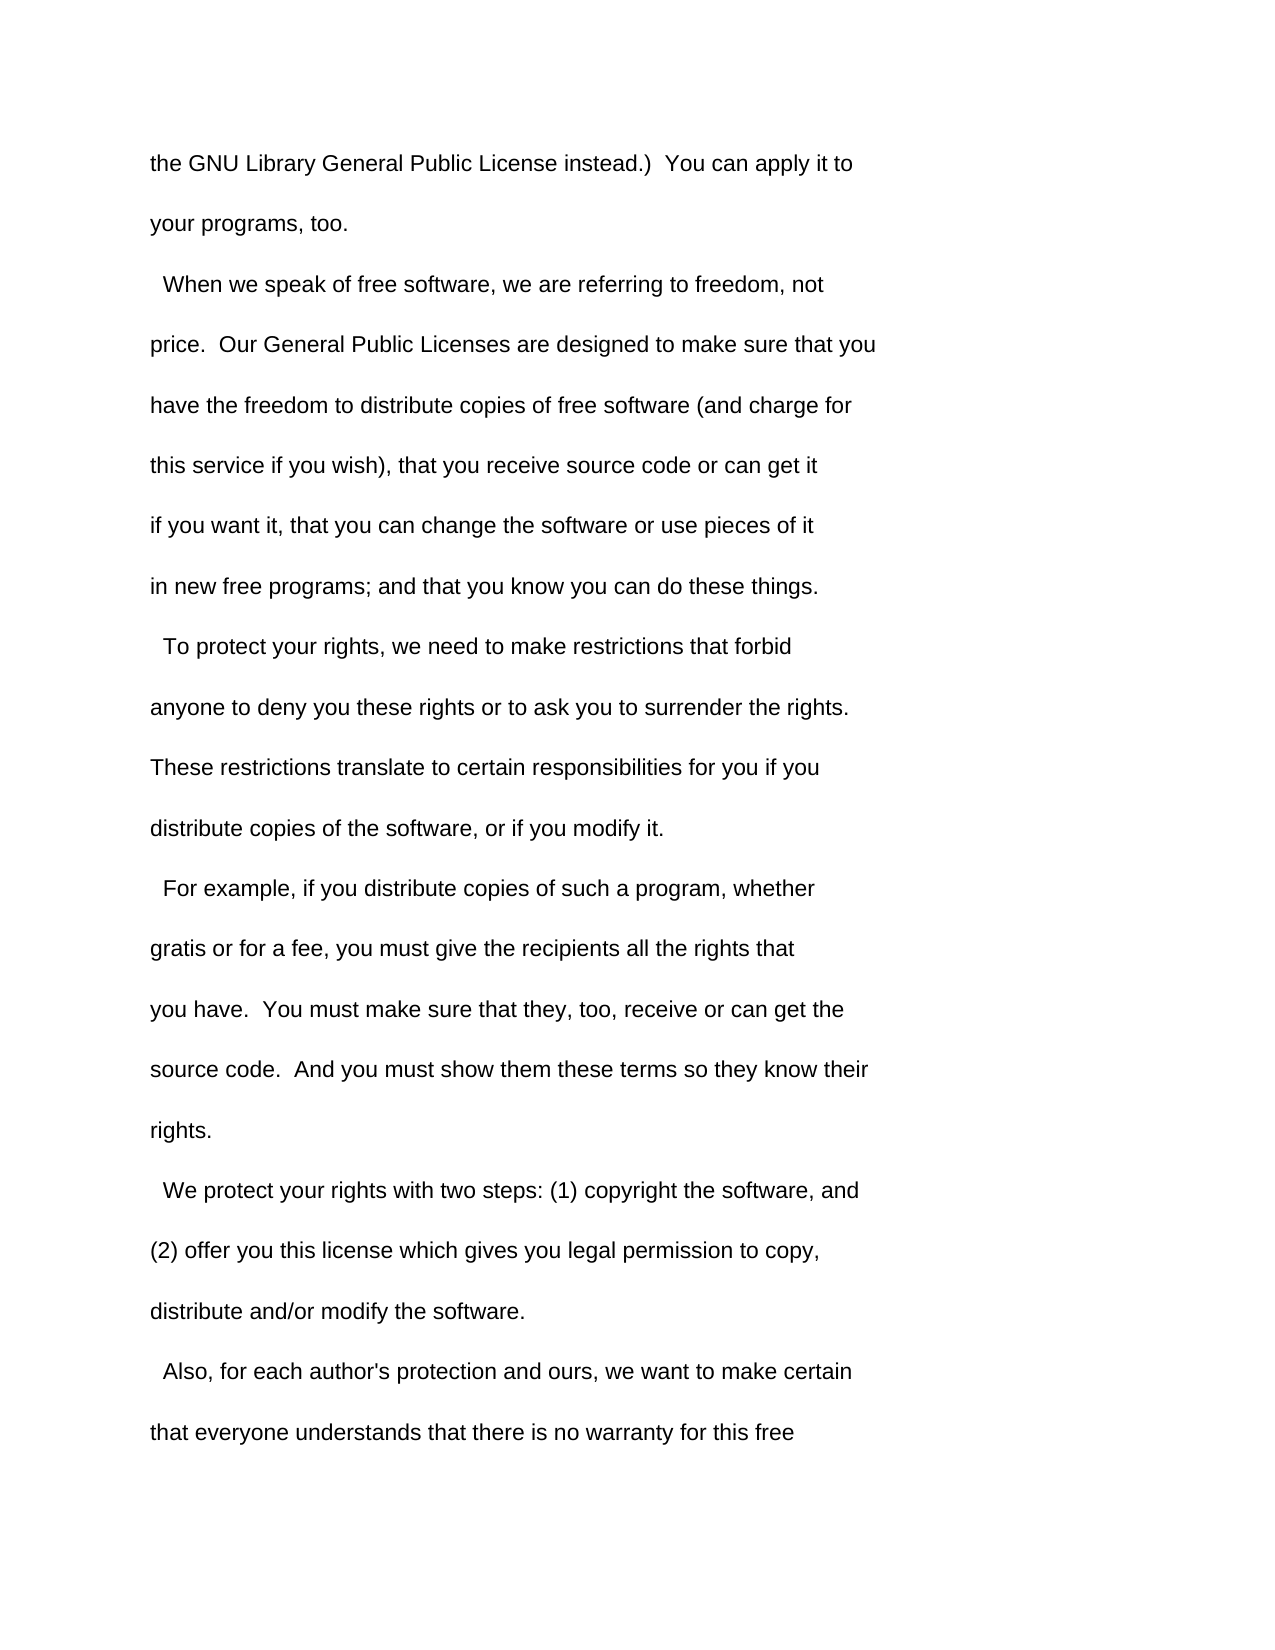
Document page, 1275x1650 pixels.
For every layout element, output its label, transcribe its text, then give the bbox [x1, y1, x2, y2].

text distribute and/or modify the software. [150, 1298, 1125, 1324]
text the GNU Library General Public License instead.) You can apply it to [150, 150, 1125, 176]
text For example, if you distribute copies of such a program, whether [150, 875, 1125, 901]
text distribute copies of the software, or if you modify it. [150, 814, 1125, 841]
text you have. You must make sure that they, too, receive or can get the [150, 996, 1125, 1022]
text rights. [150, 1117, 1125, 1143]
text in new free programs; and that you know you can do these things. [150, 573, 1125, 599]
text that everyone understands that there is no warranty for this free [150, 1419, 1125, 1445]
text (2) offer you this license which gives you legal permission to copy, [150, 1237, 1125, 1264]
text When we speak of free software, we are referring to freedom, not [150, 271, 1125, 297]
text To protect your rights, we need to make restrictions that forbid [150, 633, 1125, 660]
text Also, for each author's protection and ours, we want to make certain [150, 1358, 1125, 1385]
text if you want it, that you can change the software or use pieces of it [150, 512, 1125, 539]
text price. Our General Public Licenses are designed to make sure that you [150, 331, 1125, 358]
text have the freedom to distribute copies of free software (and charge for [150, 392, 1125, 418]
text We protect your rights with two steps: (1) copyright the software, and [150, 1177, 1125, 1203]
text These restrictions translate to certain responsibilities for you if you [150, 754, 1125, 781]
text source code. And you must show them these terms so they know their [150, 1056, 1125, 1083]
text anyone to deny you these rights or to ask you to surrender the rights. [150, 694, 1125, 720]
text gratis or for a fee, you must give the recipients all the rights that [150, 935, 1125, 962]
text this service if you wish), that you receive source code or can get it [150, 452, 1125, 478]
text your programs, too. [150, 210, 1125, 237]
